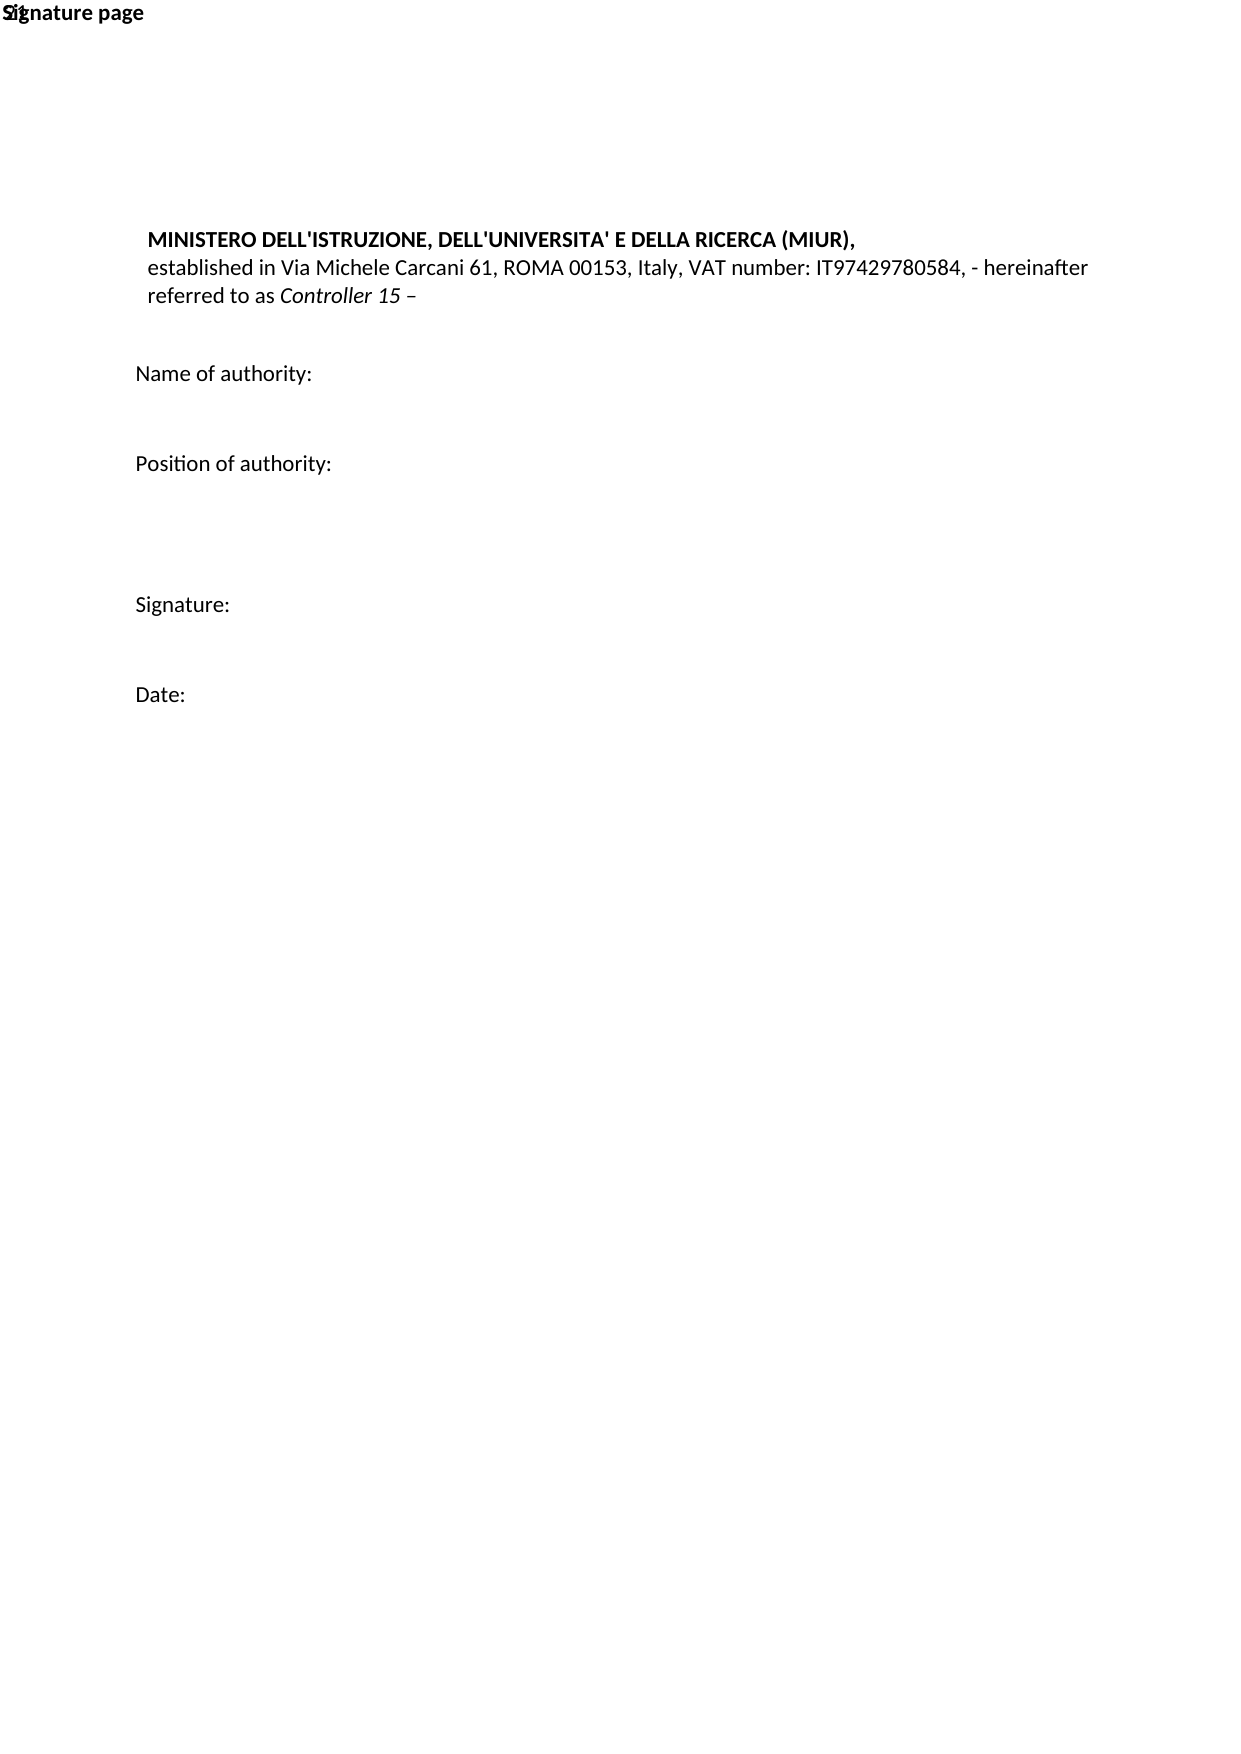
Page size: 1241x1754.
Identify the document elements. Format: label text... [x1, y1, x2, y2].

text Position of authority: [135, 449, 1105, 478]
text Signature: [135, 590, 1105, 618]
text MINISTERO DELL'ISTRUZIONE, DELL'UNIVERSITA' E DELLA RICERCA (MIUR), established in Via Michele Carcani 61, ROMA 00153, Italy, VAT number: IT97429780584, - hereinafter referred to as Controller 15 – [147, 225, 1105, 309]
text Name of authority: [135, 359, 1105, 387]
text Date: [135, 681, 1105, 709]
